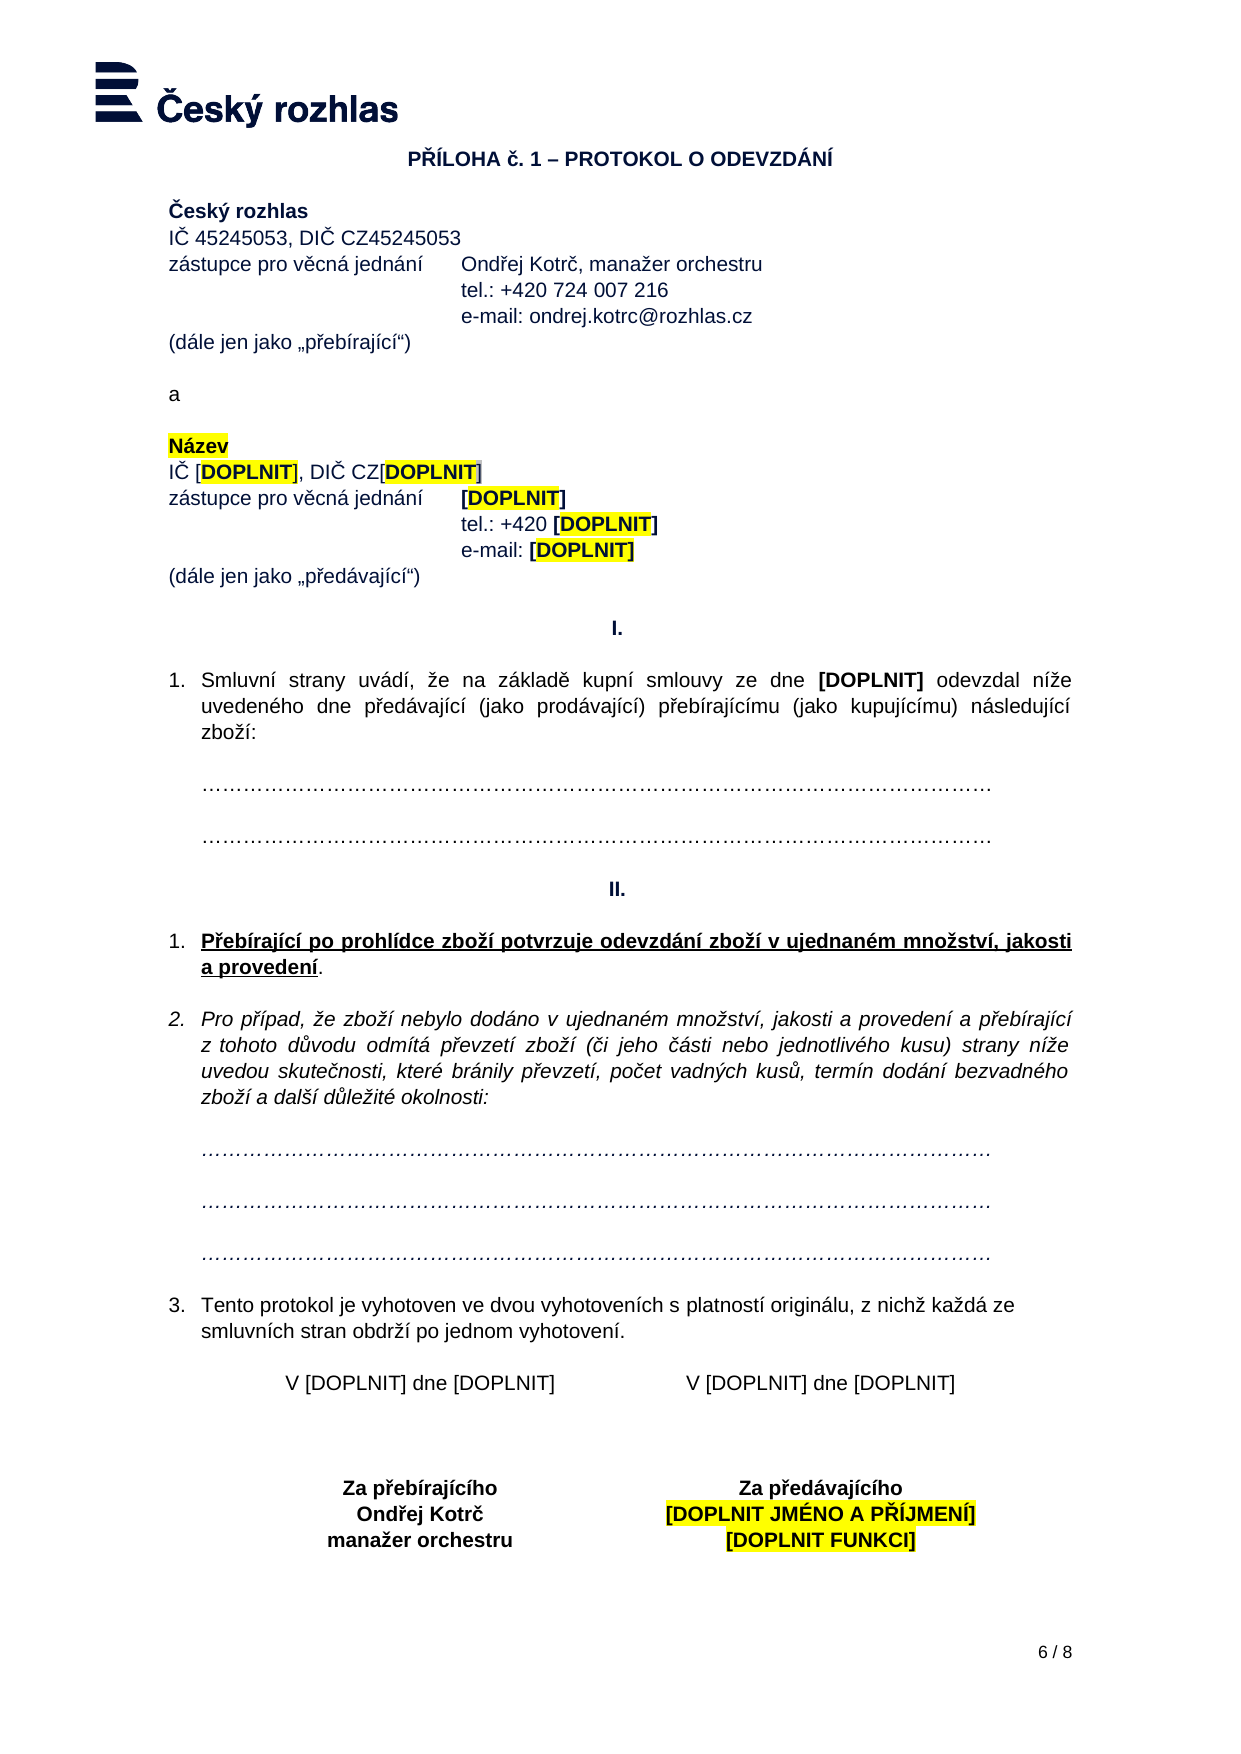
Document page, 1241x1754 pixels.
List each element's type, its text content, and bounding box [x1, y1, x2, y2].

table_cell Za předávajícího [DOPLNIT JMÉNO A PŘÍJMENÍ] [DOPLNIT FUNKCI] [620, 1396, 1021, 1552]
text (dále jen jako „předávající“) [168, 563, 1072, 589]
text zástupce pro věcná jednání [DOPLNIT] [168, 484, 1072, 511]
list Tento protokol je vyhotoven ve dvou vyhotoveních s platností originálu, z nichž každá ze smluvních stran obdrží po jednom vyhotovení. [168, 1292, 1072, 1344]
subtitle …………………………………………………………………………………………………… [201, 1240, 1072, 1266]
table_cell Za přebírajícího Ondřej Kotrč manažer orchestru [220, 1396, 620, 1552]
text tel.: +420 724 007 216 [168, 276, 1072, 302]
list …………………………………………………………………………………………………… [201, 823, 1072, 849]
table_header V [DOPLNIT] dne [DOPLNIT] [220, 1370, 620, 1396]
list …………………………………………………………………………………………………… [201, 771, 1072, 797]
text a [168, 380, 1072, 406]
picture [95, 62, 398, 128]
text (dále jen jako „přebírající“) [168, 328, 1072, 354]
text tel.: +420 [DOPLNIT] [168, 511, 1072, 537]
list Přebírající po prohlídce zboží potvrzuje odevzdání zboží v ujednaném množství, jakosti a provedení. [168, 927, 1072, 979]
text zástupce pro věcná jednání Ondřej Kotrč, manažer orchestru [168, 250, 1072, 276]
text Český rozhlas [168, 198, 1072, 224]
text Název [168, 432, 1072, 458]
table_header V [DOPLNIT] dne [DOPLNIT] [620, 1370, 1021, 1396]
list Smluvní strany uvádí, že na základě kupní smlouvy ze dne [DOPLNIT] odevzdal níže uvedeného dne předávající (jako prodávající) přebírajícímu (jako kupujícímu) následující zboží: [168, 667, 1072, 745]
text IČ [DOPLNIT], DIČ CZ[DOPLNIT] [168, 458, 1072, 484]
subtitle …………………………………………………………………………………………………… [168, 1188, 1072, 1214]
text PŘÍLOHA č. 1 – PROTOKOL O ODEVZDÁNÍ [168, 146, 1072, 172]
text IČ 45245053, DIČ CZ45245053 [168, 224, 1072, 250]
list Pro případ, že zboží nebylo dodáno v ujednaném množství, jakosti a provedení a přebírající z tohoto důvodu odmítá převzetí zboží (či jeho části nebo jednotlivého kusu) strany níže uvedou skutečnosti, které bránily převzetí, počet vadných kusů, termín dodání bezvadného zboží a další důležité okolnosti: [168, 1005, 1072, 1109]
text e-mail: ondrej.kotrc@rozhlas.cz [168, 302, 1072, 328]
subtitle …………………………………………………………………………………………………… [168, 1136, 1072, 1162]
text e-mail: [DOPLNIT] [168, 537, 1072, 563]
